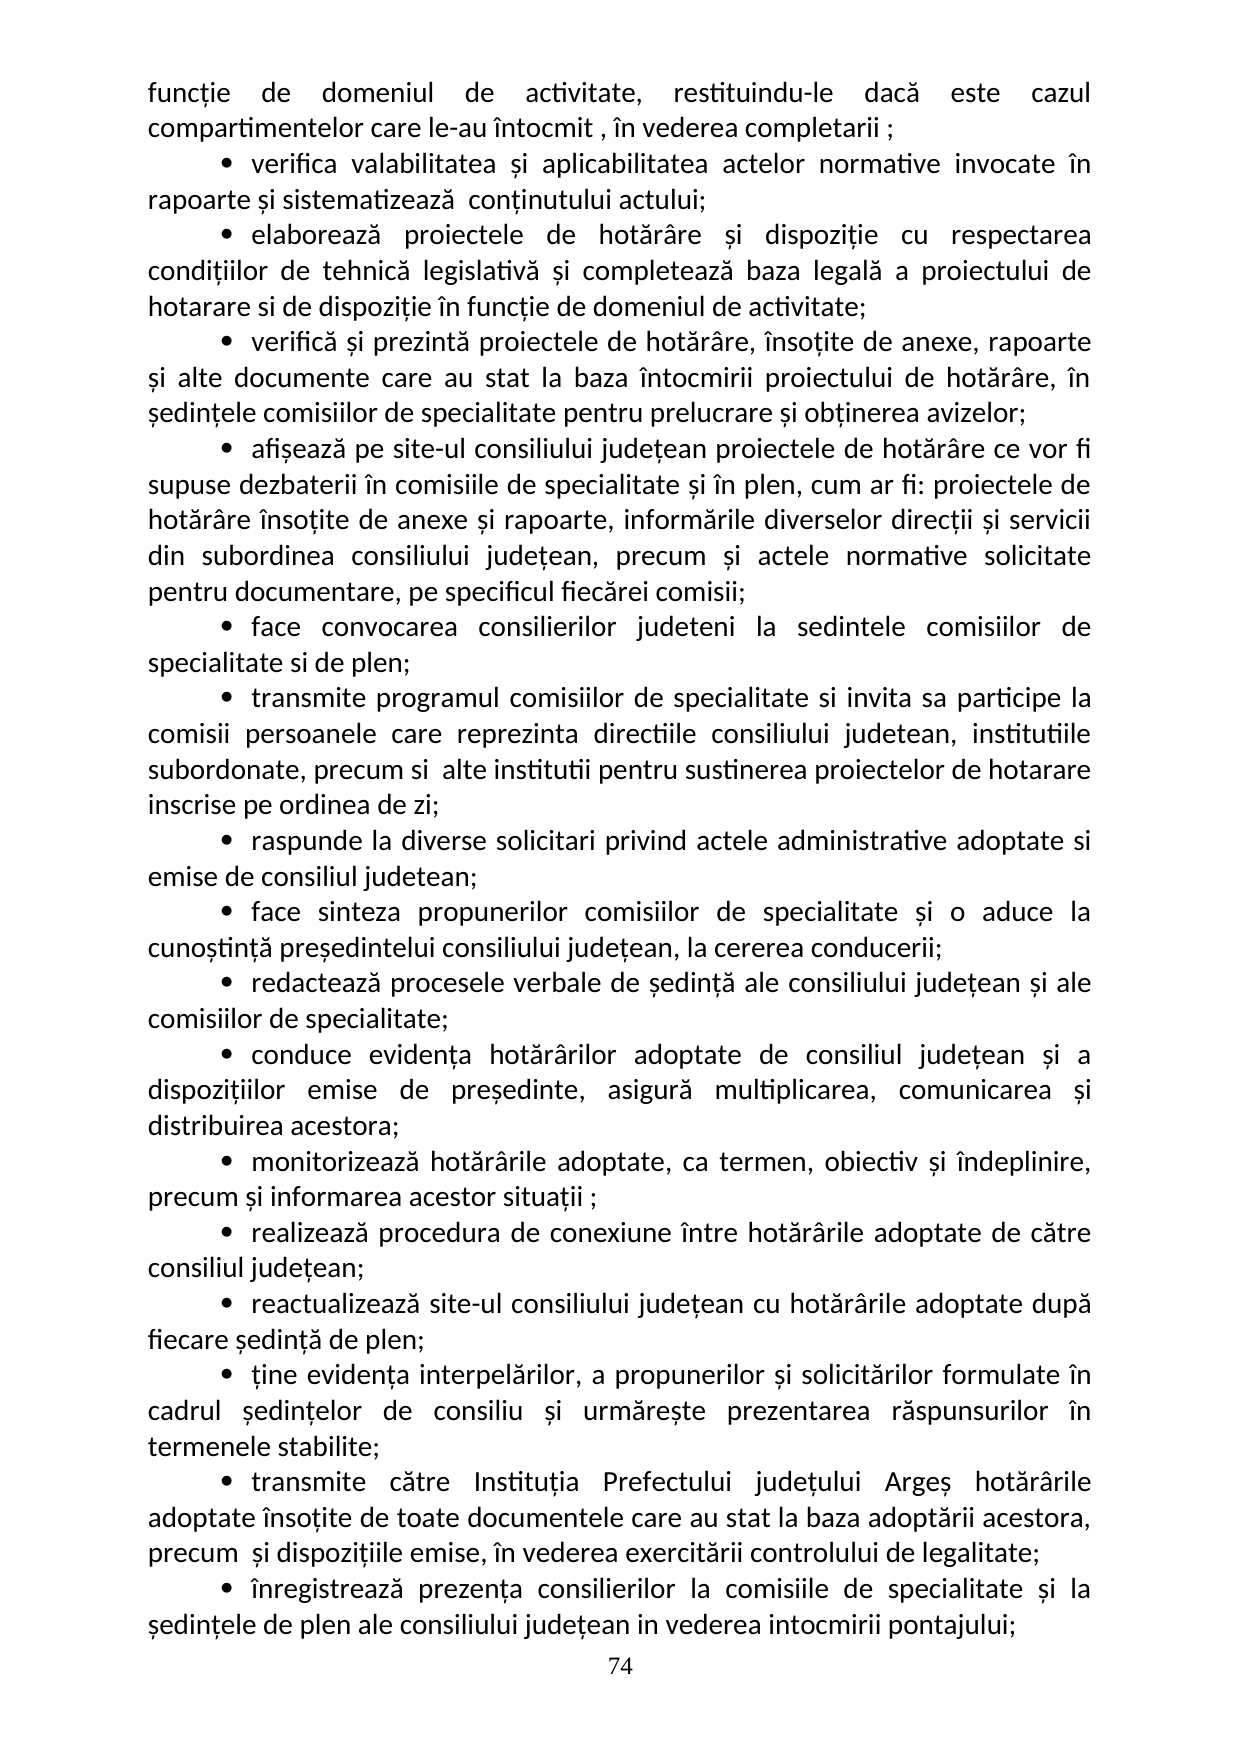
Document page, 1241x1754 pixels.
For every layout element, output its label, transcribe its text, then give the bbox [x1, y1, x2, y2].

list elaborează proiectele de hotărâre şi dispoziţie cu respectarea condiţiilor de tehnică legislativă şi completează baza legală a proiectului de hotarare si de dispoziţie în funcţie de domeniul de activitate; [148, 216, 1092, 323]
list înregistrează prezenţa consilierilor la comisiile de specialitate şi la şedinţele de plen ale consiliului judeţean in vederea intocmirii pontajului; [148, 1570, 1092, 1641]
list face convocarea consilierilor judeteni la sedintele comisiilor de specialitate si de plen; [148, 608, 1092, 679]
list transmite către Instituţia Prefectului judeţului Argeş hotărârile adoptate însoţite de toate documentele care au stat la baza adoptării acestora, precum şi dispoziţiile emise, în vederea exercitării controlului de legalitate; [148, 1463, 1092, 1570]
list transmite programul comisiilor de specialitate si invita sa participe la comisii persoanele care reprezinta directiile consiliului judetean, institutiile subordonate, precum si alte institutii pentru sustinerea proiectelor de hotarare inscrise pe ordinea de zi; [148, 679, 1092, 822]
list realizează procedura de conexiune între hotărârile adoptate de către consiliul județean; [148, 1214, 1092, 1285]
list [148, 74, 1092, 145]
list verifică şi prezintă proiectele de hotărâre, însoţite de anexe, rapoarte şi alte documente care au stat la baza întocmirii proiectului de hotărâre, în şedinţele comisiilor de specialitate pentru prelucrare şi obţinerea avizelor; [148, 323, 1092, 430]
list monitorizează hotărârile adoptate, ca termen, obiectiv şi îndeplinire, precum şi informarea acestor situaţii ; [148, 1143, 1092, 1214]
list reactualizează site-ul consiliului judeţean cu hotărârile adoptate după fiecare şedinţă de plen; [148, 1285, 1092, 1356]
list face sinteza propunerilor comisiilor de specialitate şi o aduce la cunoştinţă preşedintelui consiliului judeţean, la cererea conducerii; [148, 893, 1092, 964]
list redactează procesele verbale de şedinţă ale consiliului judeţean şi ale comisiilor de specialitate; [148, 964, 1092, 1036]
list ţine evidenţa interpelărilor, a propunerilor şi solicitărilor formulate în cadrul şedinţelor de consiliu şi urmăreşte prezentarea răspunsurilor în termenele stabilite; [148, 1356, 1092, 1463]
list raspunde la diverse solicitari privind actele administrative adoptate si emise de consiliul judetean; [148, 822, 1092, 893]
list verifica valabilitatea şi aplicabilitatea actelor normative invocate în rapoarte şi sistematizează conţinutului actului; [148, 145, 1092, 216]
list afişează pe site-ul consiliului judeţean proiectele de hotărâre ce vor fi supuse dezbaterii în comisiile de specialitate şi în plen, cum ar fi: proiectele de hotărâre însoţite de anexe şi rapoarte, informările diverselor direcţii şi servicii din subordinea consiliului judeţean, precum şi actele normative solicitate pentru documentare, pe specificul fiecărei comisii; [148, 430, 1092, 608]
list conduce evidenţa hotărârilor adoptate de consiliul judeţean şi a dispoziţiilor emise de preşedinte, asigură multiplicarea, comunicarea şi distribuirea acestora; [148, 1036, 1092, 1143]
